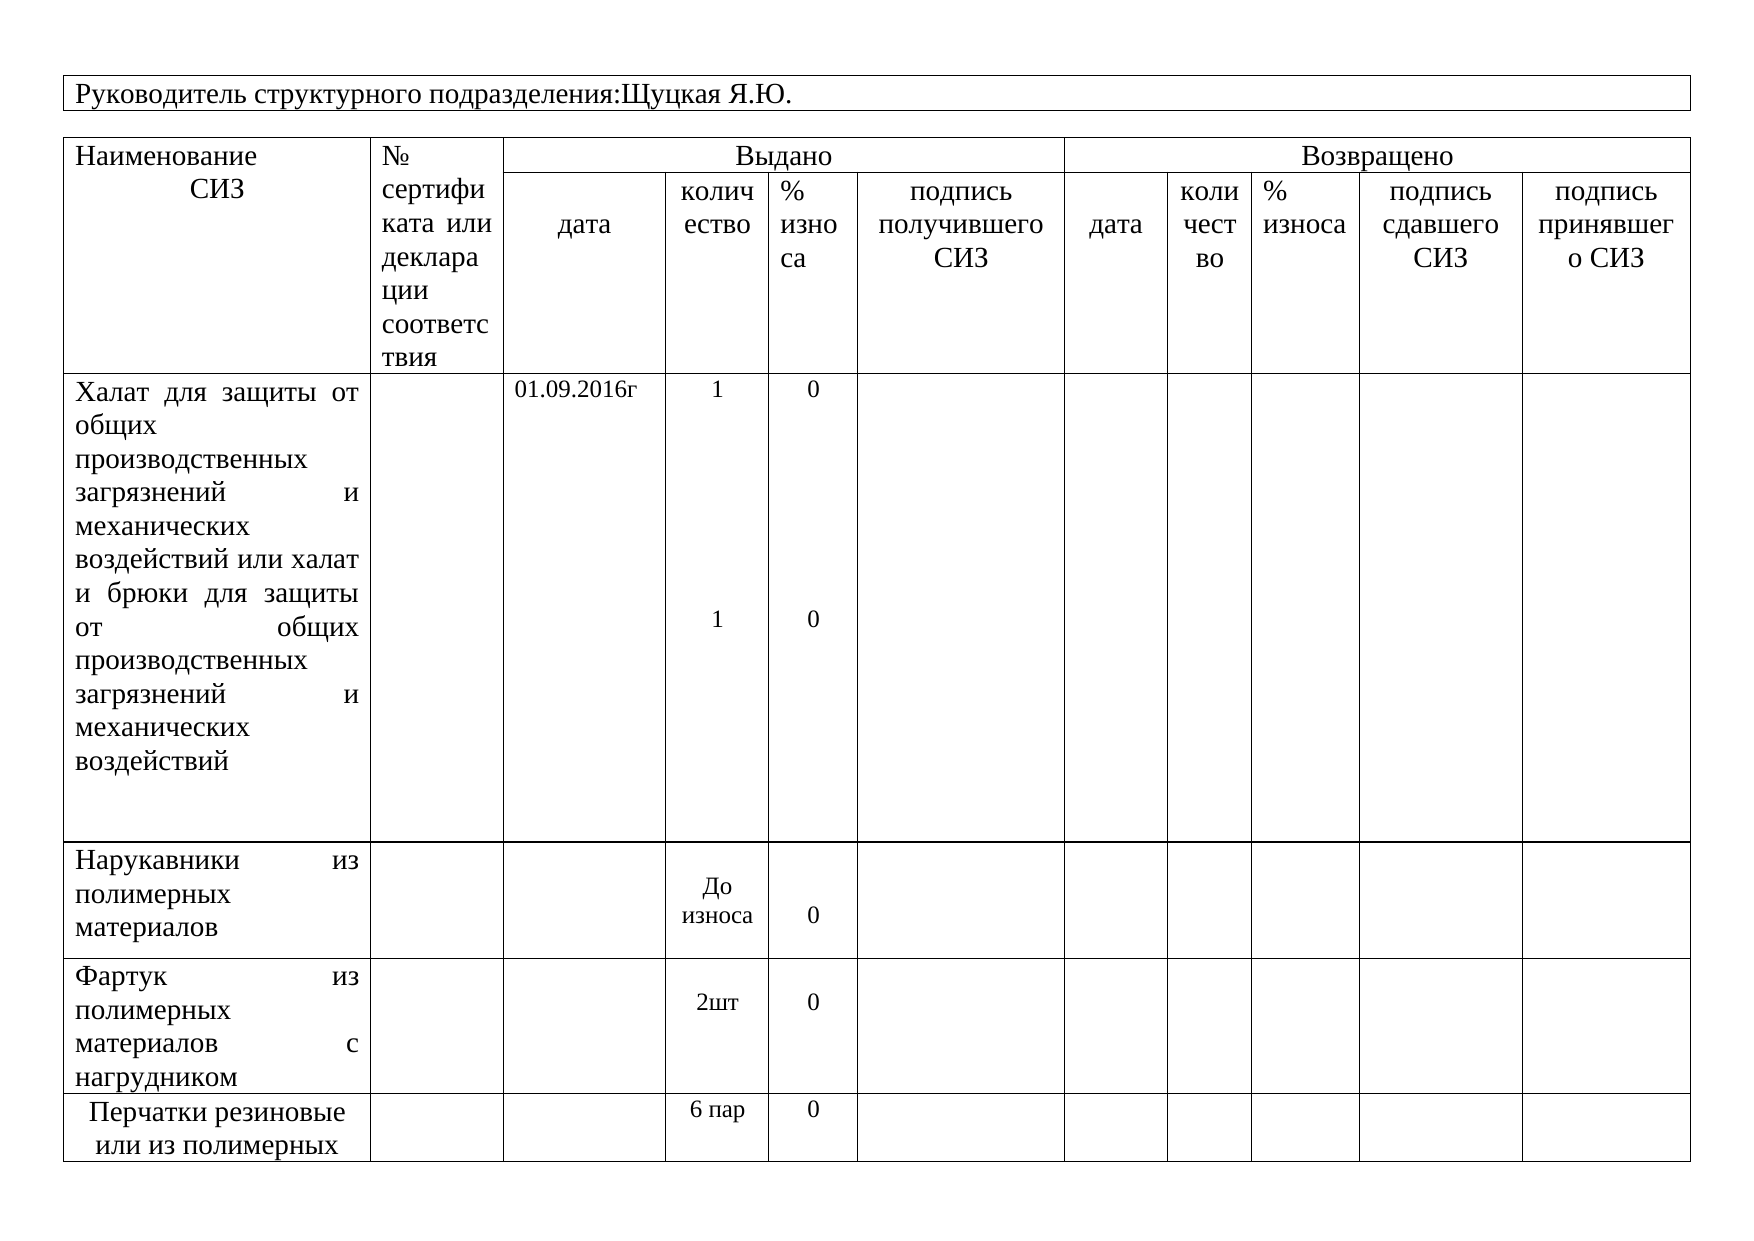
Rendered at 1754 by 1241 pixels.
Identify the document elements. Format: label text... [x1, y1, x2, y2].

table_cell [1523, 1094, 1690, 1161]
table_cell дата [504, 173, 665, 373]
table_cell [1252, 374, 1359, 841]
table_cell [1360, 843, 1522, 957]
table_cell [1252, 843, 1359, 957]
table_cell Нарукавники из полимерных материалов [64, 843, 370, 957]
table_cell [1523, 374, 1690, 841]
table_cell [1523, 959, 1690, 1093]
table_cell [1252, 959, 1359, 1093]
table_cell % износа [769, 173, 857, 373]
table_cell 6 пар [666, 1094, 768, 1161]
table_header Наименование СИЗ [64, 138, 370, 373]
table_cell % износа [1252, 173, 1359, 373]
table_cell [1360, 959, 1522, 1093]
table_cell [1360, 1094, 1522, 1161]
table_header Выдано [504, 138, 1064, 172]
table_cell подпись получившего СИЗ [858, 173, 1064, 373]
table_cell [1168, 374, 1251, 841]
table_cell [1168, 959, 1251, 1093]
table_cell [371, 1094, 503, 1161]
table_cell [504, 959, 665, 1093]
table_cell количество [1168, 173, 1251, 373]
table_cell 0 [769, 1094, 857, 1161]
table_cell 01.09.2016г [504, 374, 665, 841]
table_cell До износа [666, 843, 768, 957]
table_cell [1523, 843, 1690, 957]
table_cell [858, 959, 1064, 1093]
table_cell [1065, 959, 1167, 1093]
table_cell [371, 374, 503, 841]
table_cell [1065, 1094, 1167, 1161]
table_cell подпись сдавшего СИЗ [1360, 173, 1522, 373]
table_cell [504, 843, 665, 957]
table_cell 0 0 [769, 374, 857, 841]
table_cell [1168, 1094, 1251, 1161]
table_header № сертификата или декларации соответствия [371, 138, 503, 373]
table_cell дата [1065, 173, 1167, 373]
table_cell [371, 843, 503, 957]
table_cell Фартук из полимерных материалов с нагрудником [64, 959, 370, 1093]
table_cell [1168, 843, 1251, 957]
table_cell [64, 76, 1690, 109]
table_cell 2шт [666, 959, 768, 1093]
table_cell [64, 1094, 370, 1161]
table_header Возвращено [1065, 138, 1690, 172]
table_cell [858, 374, 1064, 841]
table_cell Халат для защиты от общих производственных загрязнений и механических воздействий или халат и брюки для защиты от общих производственных загрязнений и механических воздействий [64, 374, 370, 841]
table_cell [371, 959, 503, 1093]
table_cell [858, 843, 1064, 957]
table_cell [504, 1094, 665, 1161]
table_cell 1 1 [666, 374, 768, 841]
table_cell [1360, 374, 1522, 841]
table_cell 0 [769, 843, 857, 957]
table_cell [1065, 374, 1167, 841]
table_cell [858, 1094, 1064, 1161]
table_cell подпись принявшего СИЗ [1523, 173, 1690, 373]
table_cell [1065, 843, 1167, 957]
table_cell 0 [769, 959, 857, 1093]
table_cell [1252, 1094, 1359, 1161]
table_cell количество [666, 173, 768, 373]
